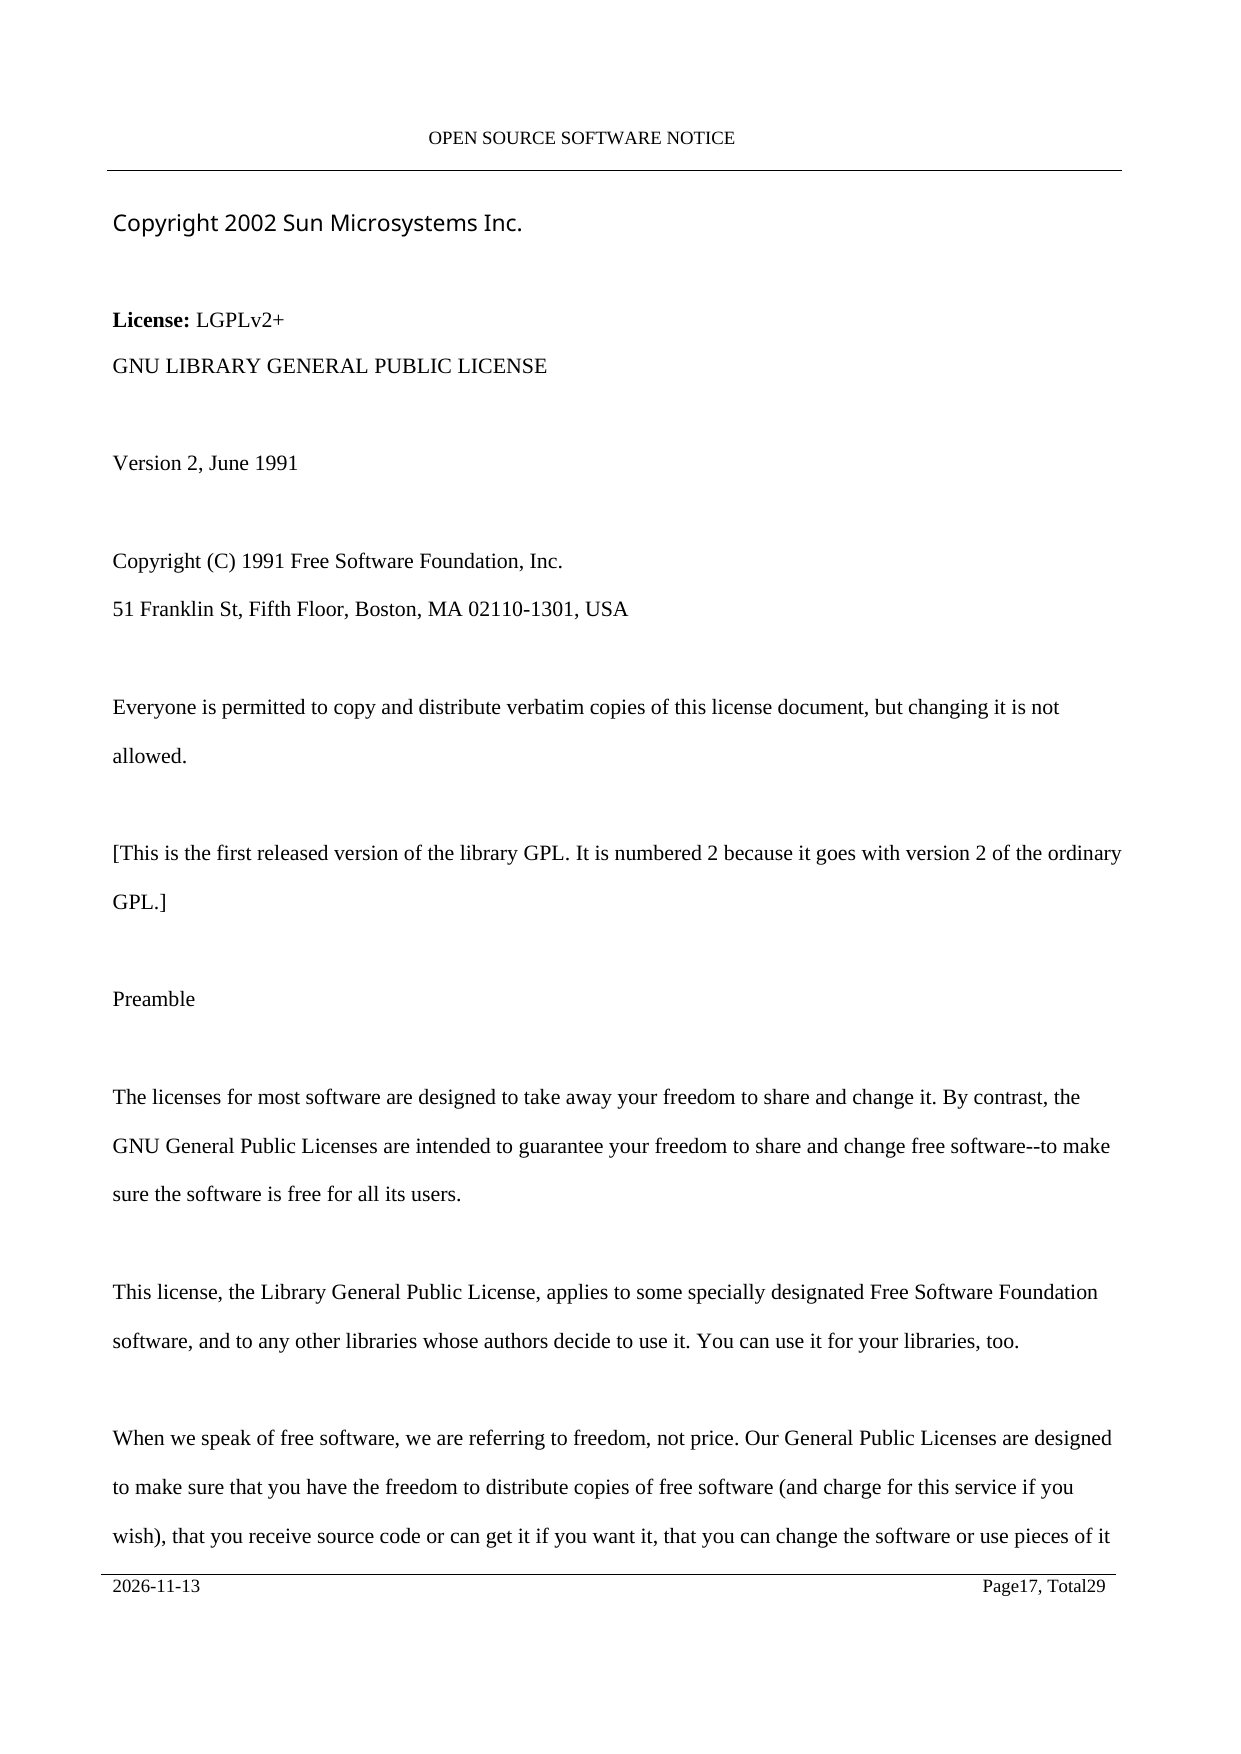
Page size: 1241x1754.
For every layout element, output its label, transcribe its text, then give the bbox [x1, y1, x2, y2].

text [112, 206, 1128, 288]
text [112, 349, 1128, 1551]
text License: LGPLv2+ [112, 304, 1128, 336]
